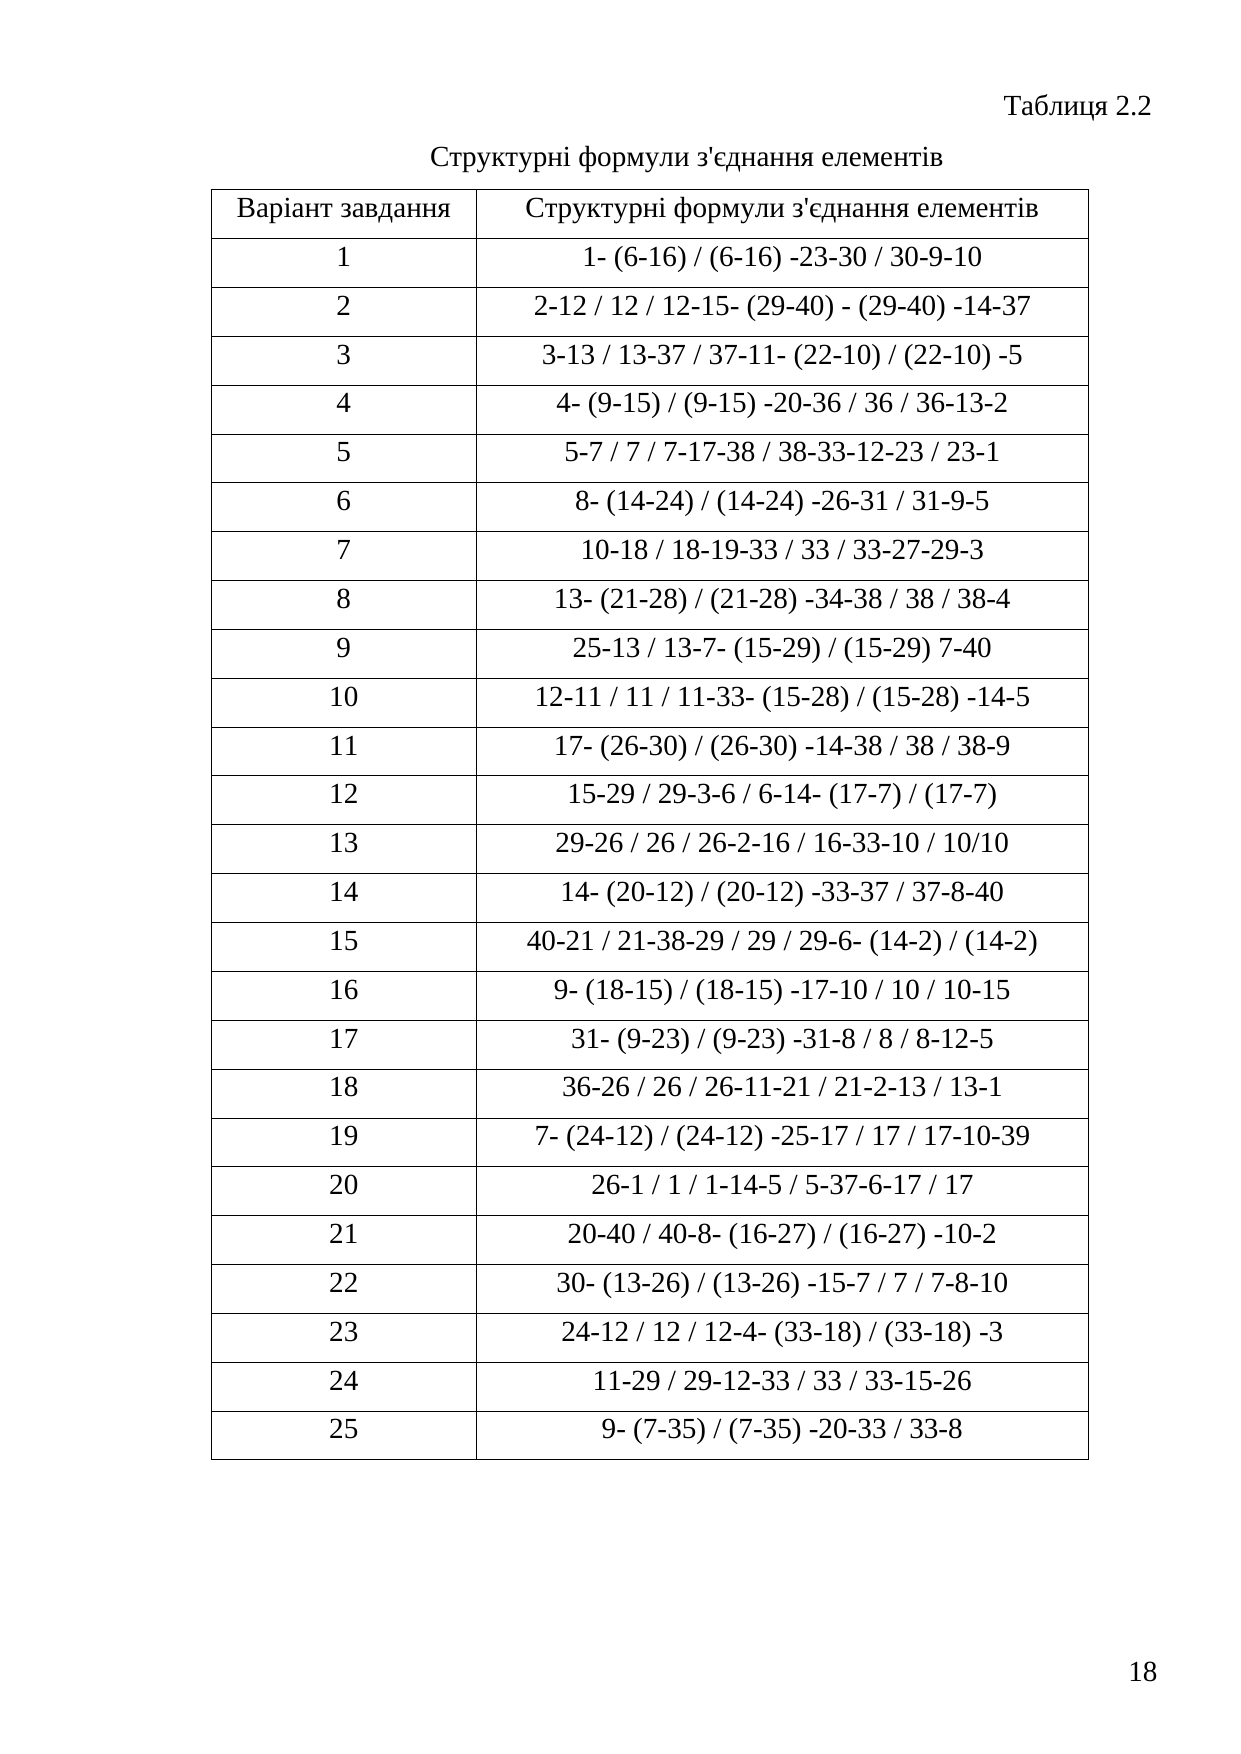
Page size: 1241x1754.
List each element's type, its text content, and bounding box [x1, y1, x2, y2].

table_cell 40-21 / 21-38-29 / 29 / 29-6- (14-2) / (14-2) [477, 923, 1088, 971]
table_cell 31- (9-23) / (9-23) -31-8 / 8 / 8-12-5 [477, 1021, 1088, 1068]
table_cell 12-11 / 11 / 11-33- (15-28) / (15-28) -14-5 [477, 679, 1088, 727]
table_cell 7 [212, 532, 476, 580]
table_cell 23 [212, 1314, 476, 1362]
table_cell 30- (13-26) / (13-26) -15-7 / 7 / 7-8-10 [477, 1265, 1088, 1313]
table_cell 16 [212, 972, 476, 1020]
table_cell 14 [212, 874, 476, 922]
table_cell 10-18 / 18-19-33 / 33 / 33-27-29-3 [477, 532, 1088, 580]
table_cell 9 [212, 630, 476, 678]
table_cell 2 [212, 288, 476, 336]
table_cell 2-12 / 12 / 12-15- (29-40) - (29-40) -14-37 [477, 288, 1088, 336]
table_cell 9- (7-35) / (7-35) -20-33 / 33-8 [477, 1412, 1088, 1459]
table_cell 4- (9-15) / (9-15) -20-36 / 36 / 36-13-2 [477, 386, 1088, 433]
table_cell 20 [212, 1167, 476, 1215]
table_cell 5-7 / 7 / 7-17-38 / 38-33-12-23 / 23-1 [477, 435, 1088, 482]
text Таблиця 2.2 [148, 88, 1152, 122]
table_cell 8 [212, 581, 476, 629]
table_cell 3 [212, 337, 476, 384]
table_header Варіант завдання [212, 190, 476, 238]
table_cell 6 [212, 483, 476, 531]
table_cell 7- (24-12) / (24-12) -25-17 / 17 / 17-10-39 [477, 1119, 1088, 1166]
table_cell 25 [212, 1412, 476, 1459]
table_cell 3-13 / 13-37 / 37-11- (22-10) / (22-10) -5 [477, 337, 1088, 384]
table_cell 22 [212, 1265, 476, 1313]
table_cell 14- (20-12) / (20-12) -33-37 / 37-8-40 [477, 874, 1088, 922]
table_cell 18 [212, 1070, 476, 1117]
table_cell 24-12 / 12 / 12-4- (33-18) / (33-18) -3 [477, 1314, 1088, 1362]
table_cell 8- (14-24) / (14-24) -26-31 / 31-9-5 [477, 483, 1088, 531]
table_cell 4 [212, 386, 476, 433]
table_cell 25-13 / 13-7- (15-29) / (15-29) 7-40 [477, 630, 1088, 678]
table_header Структурні формули з'єднання елементів [477, 190, 1088, 238]
table_cell 11 [212, 728, 476, 775]
text Структурні формули з'єднання елементів [148, 139, 1152, 172]
table_cell 1 [212, 239, 476, 287]
table_cell 13 [212, 825, 476, 873]
table_cell 26-1 / 1 / 1-14-5 / 5-37-6-17 / 17 [477, 1167, 1088, 1215]
table_cell 9- (18-15) / (18-15) -17-10 / 10 / 10-15 [477, 972, 1088, 1020]
table_cell 21 [212, 1216, 476, 1264]
table_cell 12 [212, 776, 476, 824]
table_cell 19 [212, 1119, 476, 1166]
table_cell 17- (26-30) / (26-30) -14-38 / 38 / 38-9 [477, 728, 1088, 775]
table_cell 13- (21-28) / (21-28) -34-38 / 38 / 38-4 [477, 581, 1088, 629]
table_cell 15 [212, 923, 476, 971]
table_cell 11-29 / 29-12-33 / 33 / 33-15-26 [477, 1363, 1088, 1411]
table_cell 24 [212, 1363, 476, 1411]
table_cell 15-29 / 29-3-6 / 6-14- (17-7) / (17-7) [477, 776, 1088, 824]
table_cell 17 [212, 1021, 476, 1068]
table_cell 10 [212, 679, 476, 727]
table_cell 36-26 / 26 / 26-11-21 / 21-2-13 / 13-1 [477, 1070, 1088, 1117]
table_cell 1- (6-16) / (6-16) -23-30 / 30-9-10 [477, 239, 1088, 287]
table_cell 29-26 / 26 / 26-2-16 / 16-33-10 / 10/10 [477, 825, 1088, 873]
table_cell 20-40 / 40-8- (16-27) / (16-27) -10-2 [477, 1216, 1088, 1264]
table_cell 5 [212, 435, 476, 482]
